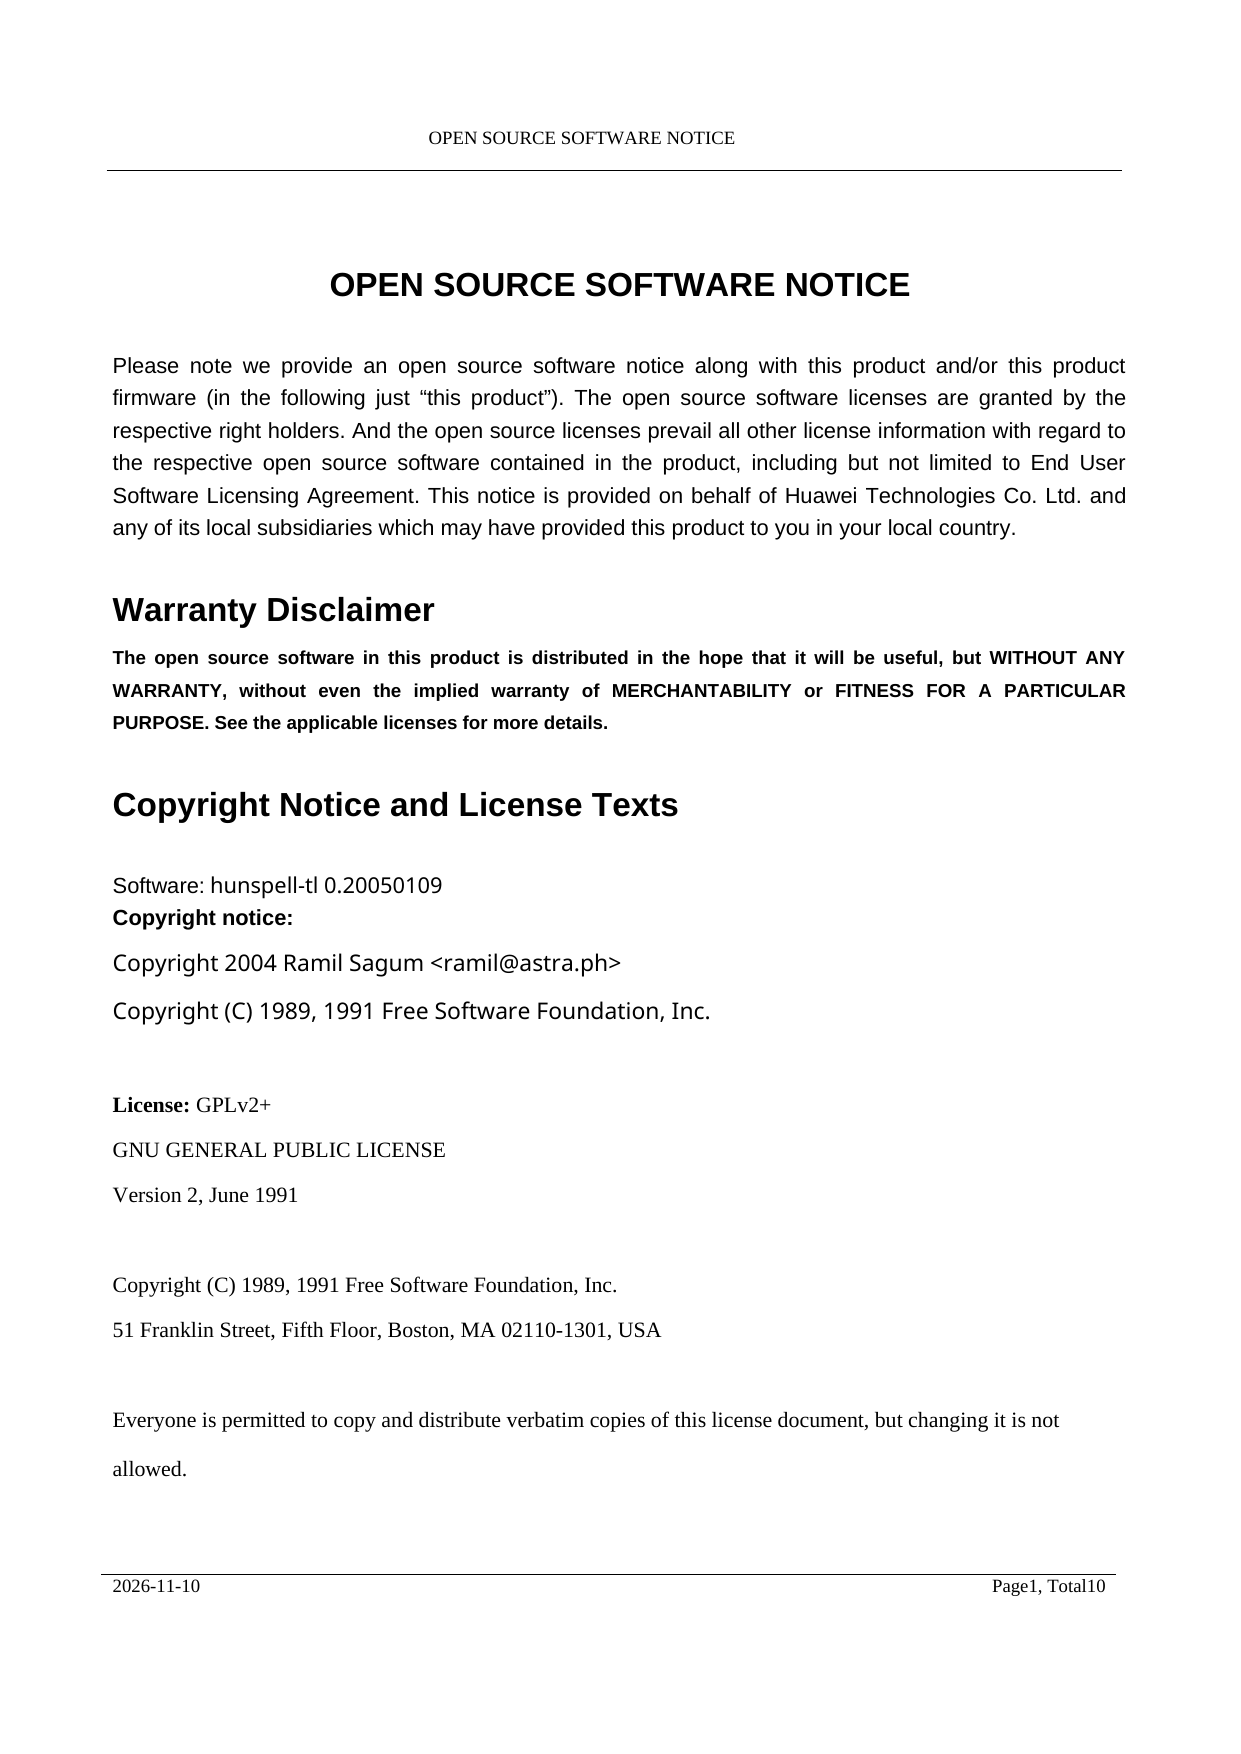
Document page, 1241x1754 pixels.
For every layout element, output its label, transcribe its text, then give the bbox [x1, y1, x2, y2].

text GNU GENERAL PUBLIC LICENSE [112, 1133, 1128, 1166]
text Please note we provide an open source software notice along with this product and/or this product firmware (in the following just “this product”). The open source software licenses are granted by the respective right holders. And the open source licenses prevail all other license information with regard to the respective open source software contained in the product, including but not limited to End User Software Licensing Agreement. This notice is provided on behalf of Huawei Technologies Co. Ltd. and any of its local subsidiaries which may have provided this product to you in your local country. [112, 349, 1128, 544]
text Copyright Notice and License Texts [112, 771, 1128, 836]
text 51 Franklin Street, Fifth Floor, Boston, MA 02110-1301, USA [112, 1313, 1128, 1346]
text Everyone is permitted to copy and distribute verbatim copies of this license document, but changing it is not allowed. [112, 1404, 1128, 1485]
text OPEN SOURCE SOFTWARE NOTICE [112, 251, 1128, 316]
text Copyright (C) 1989, 1991 Free Software Foundation, Inc. [112, 1268, 1128, 1301]
text License: GPLv2+ [112, 1088, 1128, 1120]
text Copyright (C) 1989, 1991 Free Software Foundation, Inc. [112, 995, 1128, 1027]
text Software: hunspell-tl 0.20050109 [112, 869, 1128, 901]
text The open source software in this product is distributed in the hope that it will be useful, but WITHOUT ANY WARRANTY, without even the implied warranty of MERCHANTABILITY or FITNESS FOR A PARTICULAR PURPOSE. See the applicable licenses for more details. [112, 641, 1128, 739]
text Copyright notice: [112, 901, 1128, 934]
text Copyright 2004 Ramil Sagum <ramil@astra.ph> [112, 947, 1128, 979]
text Version 2, June 1991 [112, 1178, 1128, 1211]
text Warranty Disclaimer [112, 576, 1128, 641]
